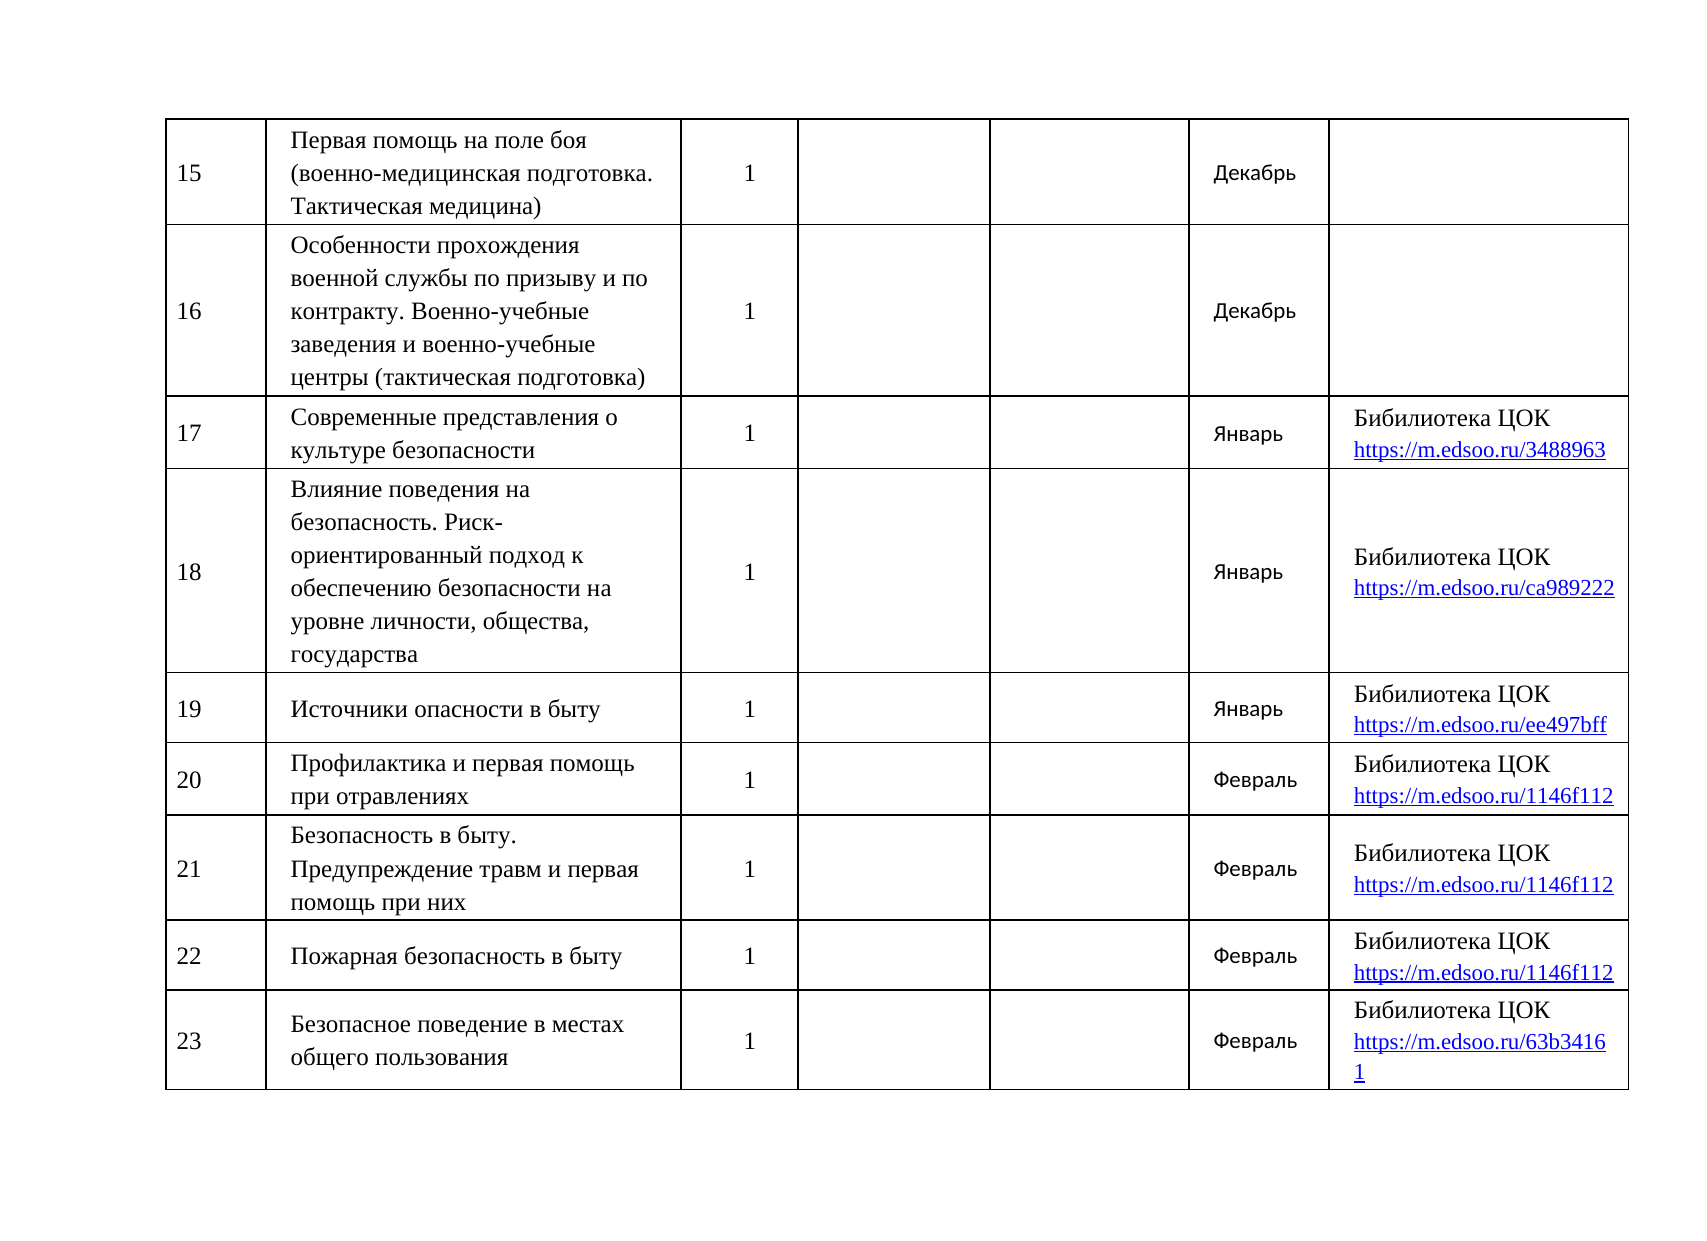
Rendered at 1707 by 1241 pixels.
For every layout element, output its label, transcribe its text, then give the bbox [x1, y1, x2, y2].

table_cell 17 [167, 397, 265, 467]
table_cell 1 [682, 743, 797, 814]
table_cell 1 [682, 673, 797, 741]
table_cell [267, 120, 680, 223]
table_cell Источники опасности в быту [267, 673, 680, 741]
table_cell 19 [167, 673, 265, 741]
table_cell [1330, 991, 1628, 1089]
table_cell Бибилиотека ЦОК https://m.edsoo.ru/1146f112 [1330, 816, 1628, 919]
table_cell [991, 991, 1188, 1089]
table_cell [1330, 120, 1628, 223]
table_cell 22 [167, 921, 265, 989]
table_cell [1330, 225, 1628, 395]
table_cell [799, 397, 989, 467]
table_cell 18 [167, 469, 265, 672]
table_cell Бибилиотека ЦОК https://m.edsoo.ru/1146f112 [1330, 743, 1628, 814]
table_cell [267, 991, 680, 1089]
table_cell 16 [167, 225, 265, 395]
table_cell [799, 816, 989, 919]
table_cell Бибилиотека ЦОК https://m.edsoo.ru/ee497bff [1330, 673, 1628, 741]
table_cell Влияние поведения на безопасность. Риск-ориентированный подход к обеспечению безопасности на уровне личности, общества, государства [267, 469, 680, 672]
table_cell 1 [682, 921, 797, 989]
table_cell Февраль [1190, 991, 1328, 1089]
table_cell 1 [682, 816, 797, 919]
table_cell 1 [682, 397, 797, 467]
table_cell Бибилиотека ЦОК https://m.edsoo.ru/1146f112 [1330, 921, 1628, 989]
table_cell [799, 921, 989, 989]
table_cell 20 [167, 743, 265, 814]
table_cell [799, 991, 989, 1089]
table_cell 1 [682, 120, 797, 223]
table_cell Февраль [1190, 921, 1328, 989]
table_cell [799, 120, 989, 223]
table_cell Современные представления о культуре безопасности [267, 397, 680, 467]
table_cell 21 [167, 816, 265, 919]
table_cell [991, 673, 1188, 741]
table_cell 23 [167, 991, 265, 1089]
table_cell [991, 225, 1188, 395]
table_cell 15 [167, 120, 265, 223]
table_cell 1 [682, 225, 797, 395]
table_cell [991, 921, 1188, 989]
table_cell [799, 743, 989, 814]
table_cell Февраль [1190, 816, 1328, 919]
table_cell [799, 225, 989, 395]
table_cell Декабрь [1190, 120, 1328, 223]
table_cell Пожарная безопасность в быту [267, 921, 680, 989]
table_cell Бибилиотека ЦОК https://m.edsoo.ru/3488963 [1330, 397, 1628, 467]
table_cell Бибилиотека ЦОК https://m.edsoo.ru/ca989222 [1330, 469, 1628, 672]
table_cell [991, 743, 1188, 814]
table_cell [991, 816, 1188, 919]
table_cell [991, 397, 1188, 467]
table_cell Январь [1190, 469, 1328, 672]
table_cell [799, 469, 989, 672]
table_cell Январь [1190, 397, 1328, 467]
table_cell [991, 469, 1188, 672]
table_cell Безопасность в быту. Предупреждение травм и первая помощь при них [267, 816, 680, 919]
table_cell [799, 673, 989, 741]
table_cell 1 [682, 469, 797, 672]
table_cell Декабрь [1190, 225, 1328, 395]
table_cell Профилактика и первая помощь при отравлениях [267, 743, 680, 814]
table_cell 1 [682, 991, 797, 1089]
table_cell Февраль [1190, 743, 1328, 814]
table_cell [991, 120, 1188, 223]
table_cell Январь [1190, 673, 1328, 741]
table_cell Особенности прохождения военной службы по призыву и по контракту. Военно-учебные заведения и военно-учебные центры (тактическая подготовка) [267, 225, 680, 395]
